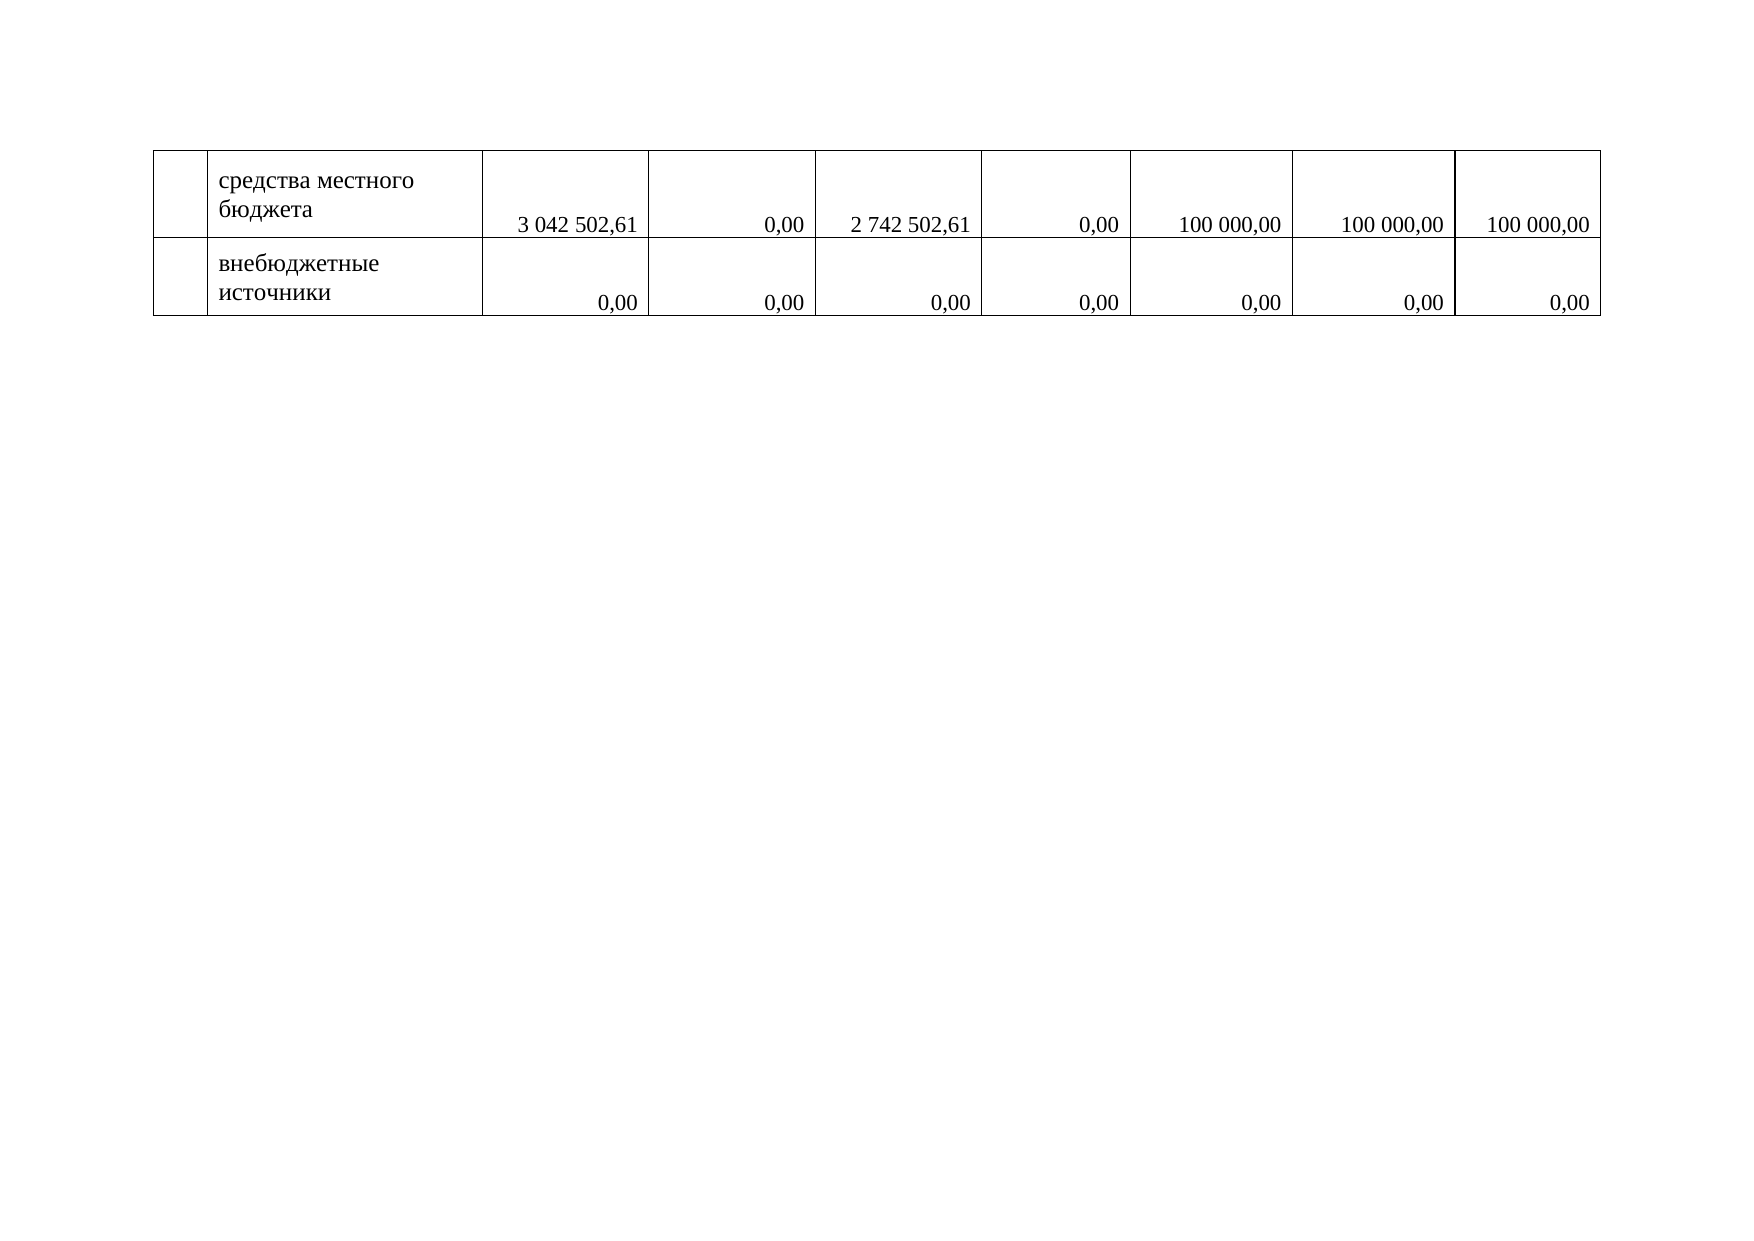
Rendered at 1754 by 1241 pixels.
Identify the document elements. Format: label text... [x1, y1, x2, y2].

table_cell 0,00 [982, 151, 1130, 237]
table_cell 0,00 [1293, 238, 1454, 315]
table_cell 2 742 502,61 [816, 151, 981, 237]
table_cell 0,00 [1131, 238, 1292, 315]
table_cell [154, 151, 207, 237]
table_cell 100 000,00 [1131, 151, 1292, 237]
table_cell 0,00 [1456, 238, 1600, 315]
table_cell 0,00 [982, 238, 1130, 315]
table_cell [154, 238, 207, 315]
table_cell 0,00 [649, 238, 815, 315]
table_cell 0,00 [483, 238, 648, 315]
table_cell средства местного бюджета [208, 151, 482, 237]
table_cell внебюджетные источники [208, 238, 482, 315]
table_cell 0,00 [816, 238, 981, 315]
table_cell 0,00 [649, 151, 815, 237]
table_cell 100 000,00 [1456, 151, 1600, 237]
table_cell 3 042 502,61 [483, 151, 648, 237]
table_cell 100 000,00 [1293, 151, 1454, 237]
